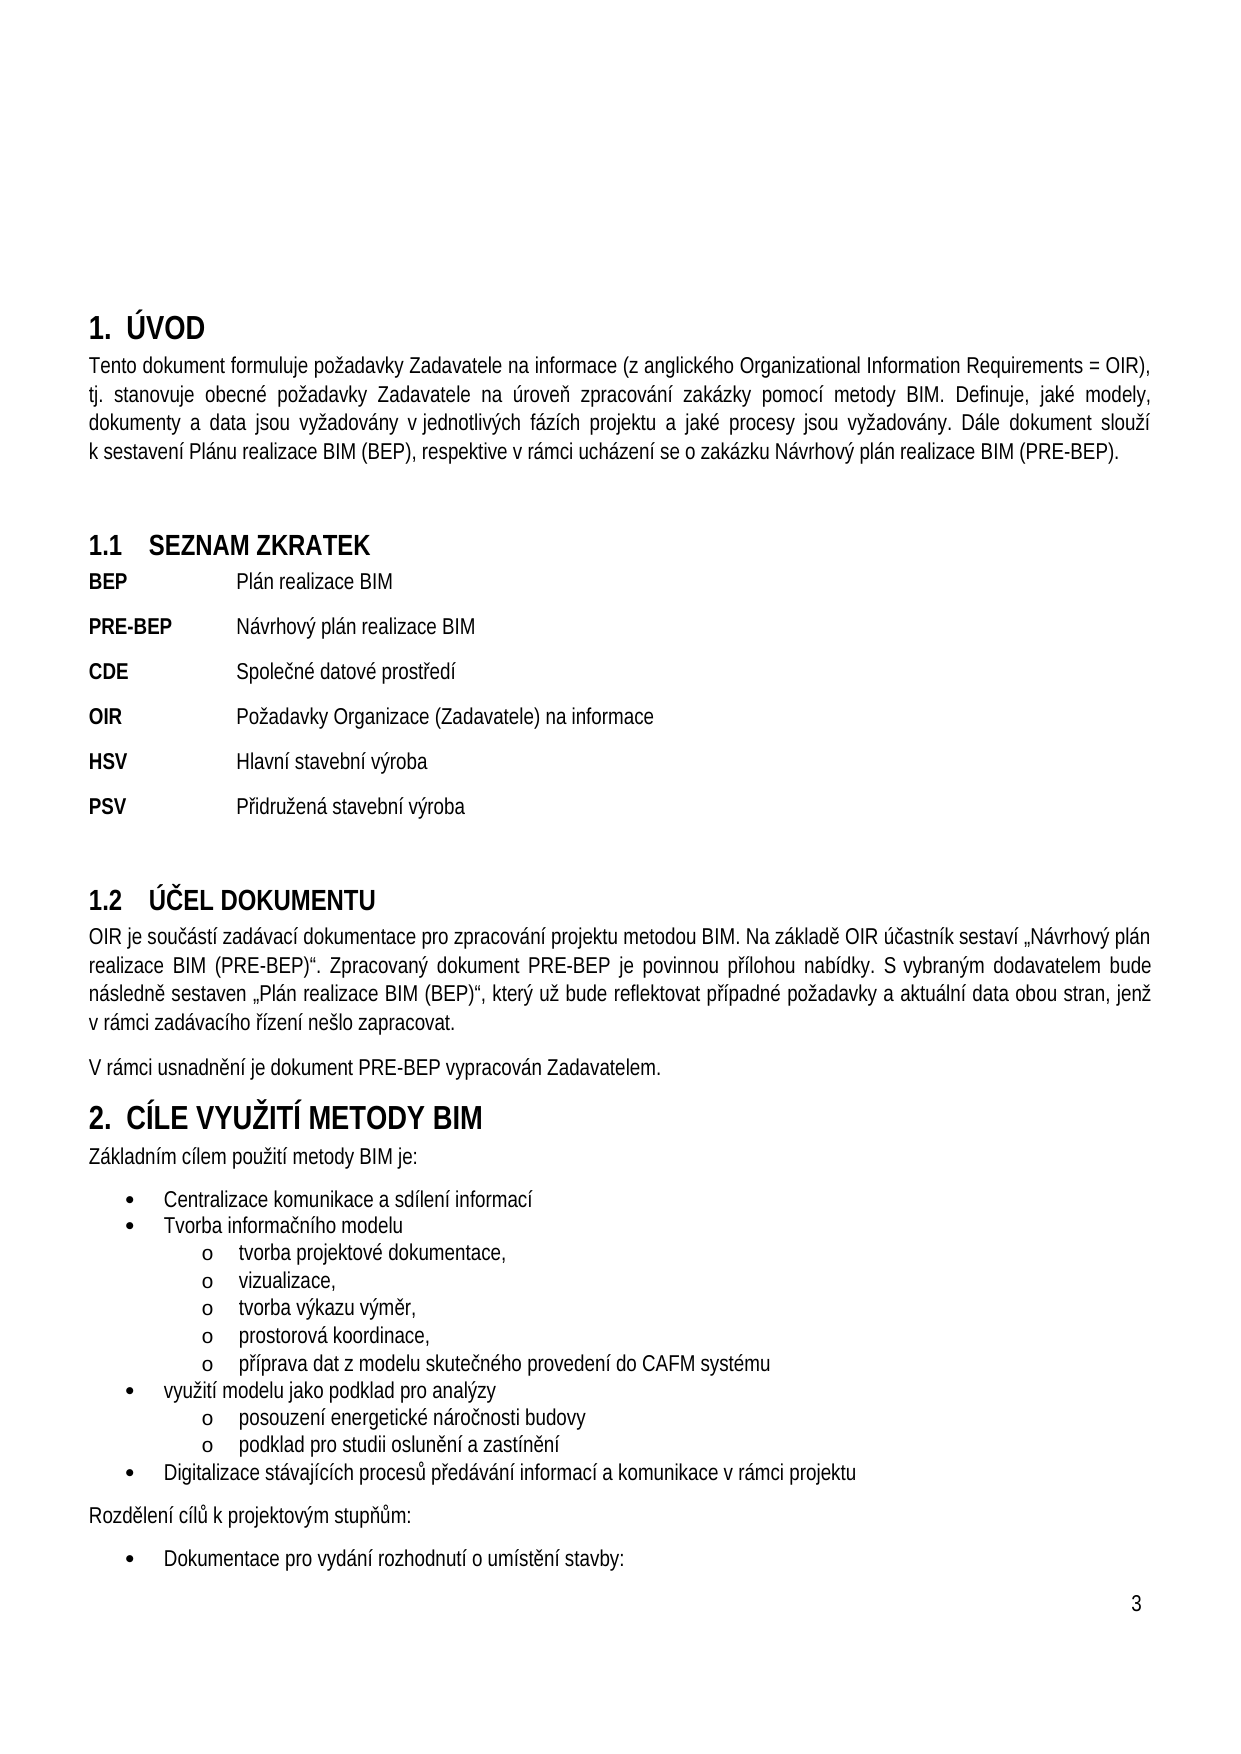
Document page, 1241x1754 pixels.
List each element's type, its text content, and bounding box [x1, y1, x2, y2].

text CDE Společné datové prostředí [89, 658, 1152, 684]
list příprava dat z modelu skutečného provedení do CAFM systému [201, 1350, 1152, 1377]
list vizualizace, [201, 1267, 1152, 1294]
list tvorba výkazu výměr, [201, 1294, 1152, 1322]
text PSV Přidružená stavební výroba [89, 793, 1152, 819]
list Tvorba informačního modelu [126, 1212, 1152, 1239]
text Tento dokument formuluje požadavky Zadavatele na informace (z anglického Organizational Information Requirements = OIR), tj. stanovuje obecné požadavky Zadavatele na úroveň zpracování zakázky pomocí metody BIM. Definuje, jaké modely, dokumenty a data jsou vyžadovány v jednotlivých fázích projektu a jaké procesy jsou vyžadovány. Dále dokument slouží k sestavení Plánu realizace BIM (BEP), respektive v rámci ucházení se o zakázku Návrhový plán realizace BIM (PRE-BEP). [89, 352, 1152, 464]
subtitle SEZNAM ZKRATEK [89, 528, 1152, 561]
list Digitalizace stávajících procesů předávání informací a komunikace v rámci projektu [126, 1459, 1152, 1486]
text PRE-BEP Návrhový plán realizace BIM [89, 613, 1152, 639]
subtitle ÚČEL DOKUMENTU [89, 883, 1152, 917]
list Dokumentace pro vydání rozhodnutí o umístění stavby: [126, 1545, 1152, 1572]
text BEP Plán realizace BIM [89, 568, 1152, 594]
list Centralizace komunikace a sdílení informací [126, 1186, 1152, 1212]
text V rámci usnadnění je dokument PRE-BEP vypracován Zadavatelem. [89, 1053, 1152, 1080]
subtitle ÚVOD [89, 308, 1152, 346]
text Základním cílem použití metody BIM je: [89, 1143, 1152, 1169]
text OIR je součástí zadávací dokumentace pro zpracování projektu metodou BIM. Na základě OIR účastník sestaví „Návrhový plán realizace BIM (PRE-BEP)“. Zpracovaný dokument PRE-BEP je povinnou přílohou nabídky. S vybraným dodavatelem bude následně sestaven „Plán realizace BIM (BEP)“, který už bude reflektovat případné požadavky a aktuální data obou stran, jenž v rámci zadávacího řízení nešlo zapracovat. [89, 923, 1152, 1035]
list podklad pro studii oslunění a zastínění [201, 1431, 1152, 1459]
subtitle CÍLE VYUŽITÍ METODY BIM [89, 1099, 1152, 1137]
text HSV Hlavní stavební výroba [89, 748, 1152, 774]
list posouzení energetické náročnosti budovy [201, 1404, 1152, 1431]
list prostorová koordinace, [201, 1322, 1152, 1350]
text Rozdělení cílů k projektovým stupňům: [89, 1502, 1152, 1528]
list tvorba projektové dokumentace, [201, 1239, 1152, 1267]
text OIR Požadavky Organizace (Zadavatele) na informace [89, 703, 1152, 729]
list využití modelu jako podklad pro analýzy [126, 1377, 1152, 1404]
